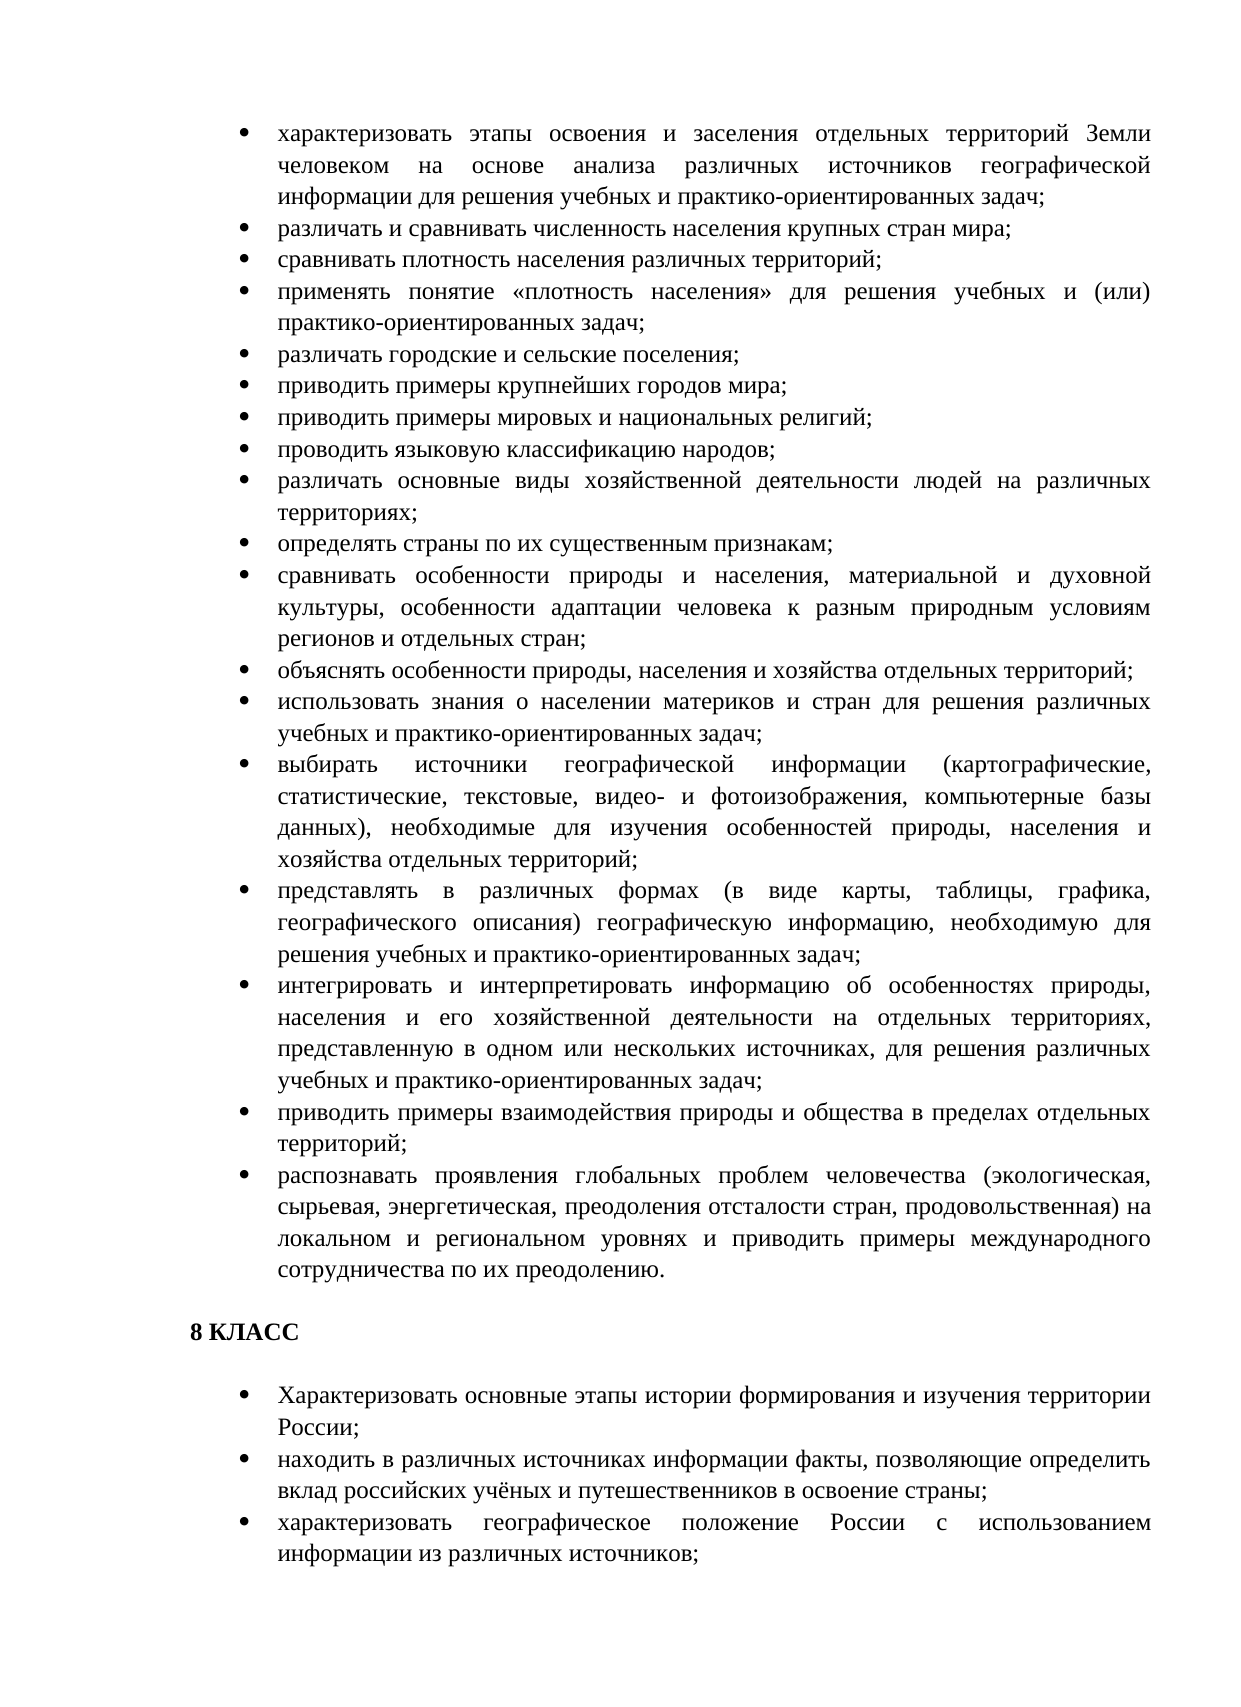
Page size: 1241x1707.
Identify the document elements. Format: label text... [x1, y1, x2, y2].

list характеризовать географическое положение России с использованием информации из различных источников; [240, 1507, 1152, 1567]
list находить в различных источниках информации факты, позволяющие определить вклад российских учёных и путешественников в освоение страны; [240, 1444, 1152, 1504]
text 8 КЛАСС [190, 1317, 1152, 1346]
list приводить примеры взаимодействия природы и общества в пределах отдельных территорий; [240, 1097, 1152, 1157]
list различать и сравнивать численность населения крупных стран мира; [240, 213, 1152, 242]
list приводить примеры крупнейших городов мира; [240, 371, 1152, 399]
list приводить примеры мировых и национальных религий; [240, 402, 1152, 431]
list использовать знания о населении материков и стран для решения различных учебных и практико-ориентированных задач; [240, 686, 1152, 747]
list применять понятие «плотность населения» для решения учебных и (или) практико-ориентированных задач; [240, 276, 1152, 336]
list Характеризовать основные этапы истории формирования и изучения территории России; [240, 1381, 1152, 1441]
list проводить языковую классификацию народов; [240, 434, 1152, 462]
list сравнивать особенности природы и населения, материальной и духовной культуры, особенности адаптации человека к разным природным условиям регионов и отдельных стран; [240, 560, 1152, 652]
list выбирать источники географической информации (картографические, статистические, текстовые, видео- и фотоизображения, компьютерные базы данных), необходимые для изучения особенностей природы, населения и хозяйства отдельных территорий; [240, 749, 1152, 873]
list интегрировать и интерпретировать информацию об особенностях природы, населения и его хозяйственной деятельности на отдельных территориях, представленную в одном или нескольких источниках, для решения различных учебных и практико-ориентированных задач; [240, 970, 1152, 1094]
list распознавать проявления глобальных проблем человечества (экологическая, сырьевая, энергетическая, преодоления отсталости стран, продовольственная) на локальном и региональном уровнях и приводить примеры международного сотрудничества по их преодолению. [240, 1160, 1152, 1283]
list объяснять особенности природы, населения и хозяйства отдельных территорий; [240, 655, 1152, 683]
list различать городские и сельские поселения; [240, 339, 1152, 368]
list различать основные виды хозяйственной деятельности людей на различных территориях; [240, 465, 1152, 526]
list определять страны по их существенным признакам; [240, 528, 1152, 557]
list характеризовать этапы освоения и заселения отдельных территорий Земли человеком на основе анализа различных источников географической информации для решения учебных и практико-ориентированных задач; [240, 118, 1152, 210]
list сравнивать плотность населения различных территорий; [240, 244, 1152, 273]
list представлять в различных формах (в виде карты, таблицы, графика, географического описания) географическую информацию, необходимую для решения учебных и практико-ориентированных задач; [240, 876, 1152, 967]
